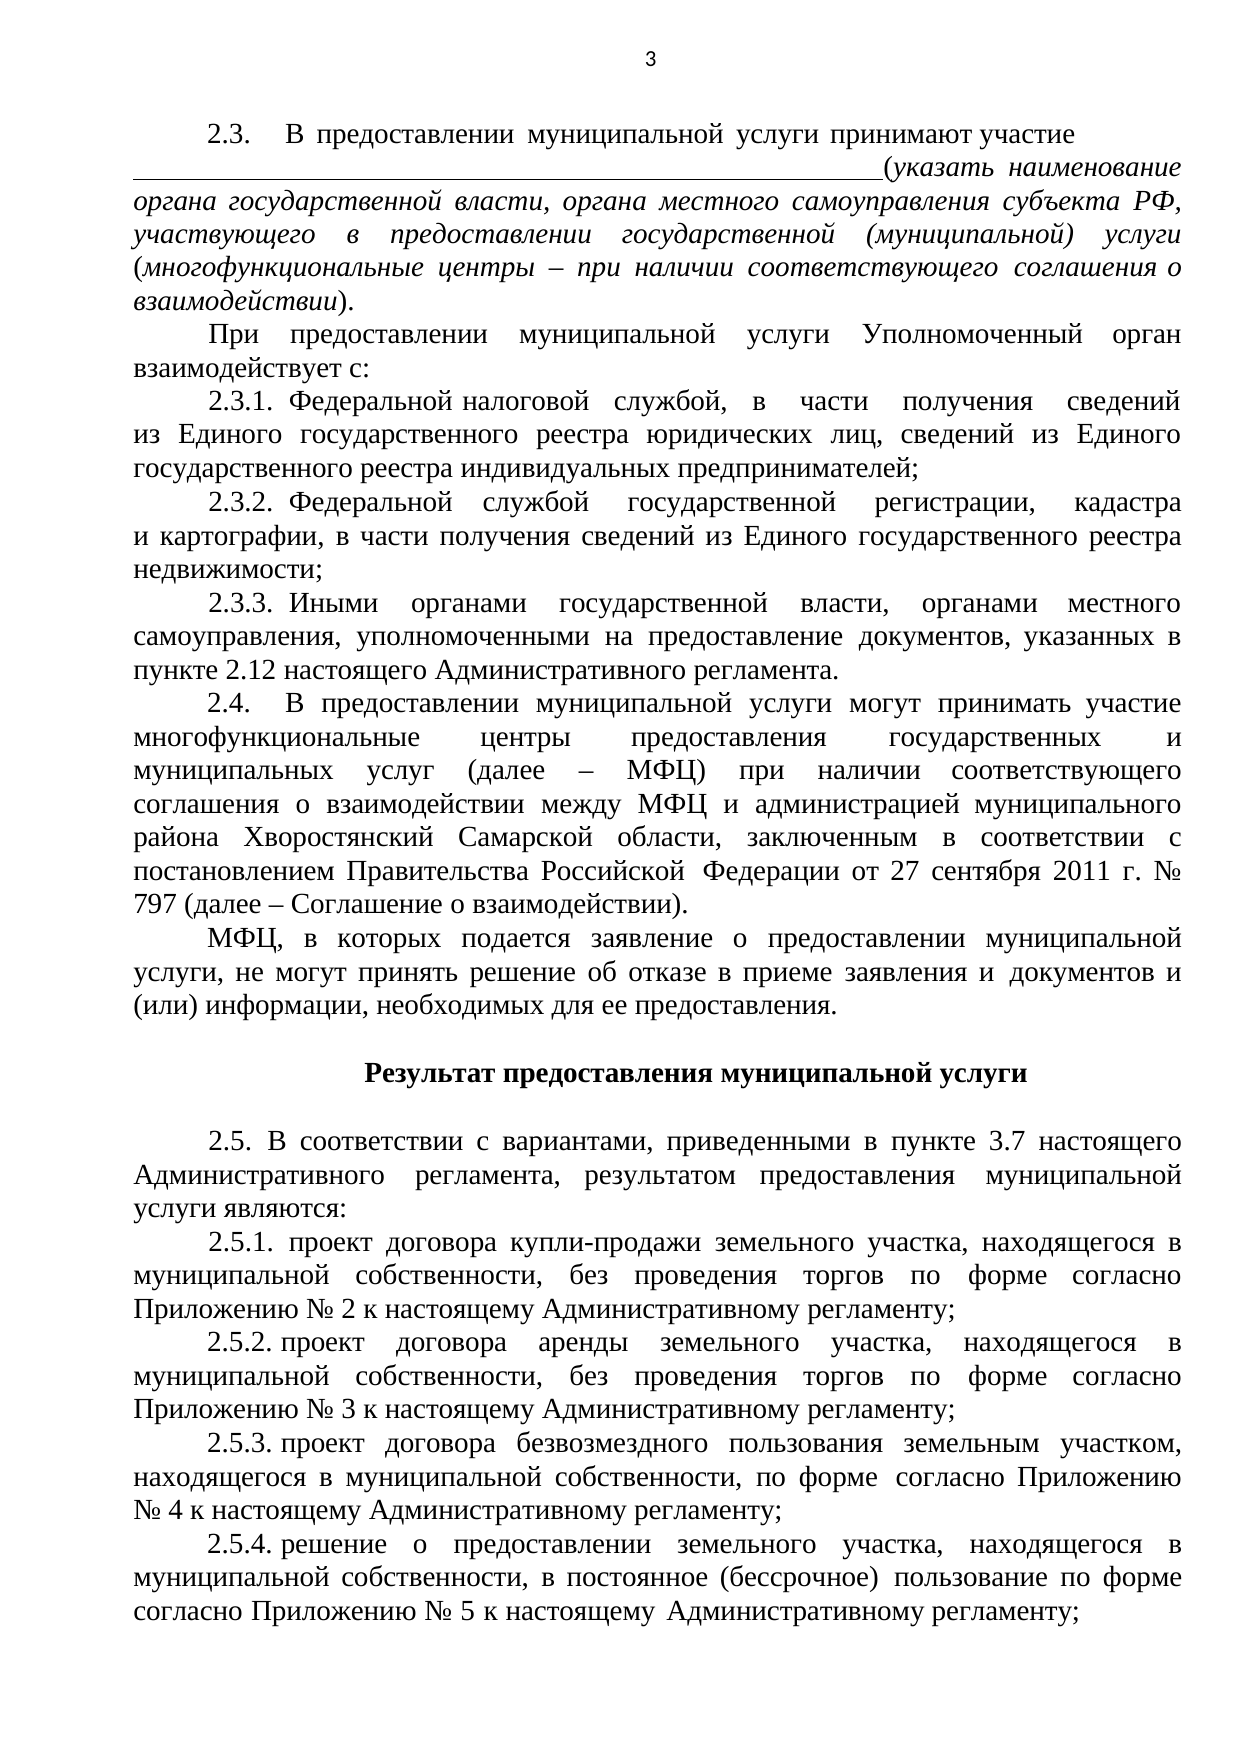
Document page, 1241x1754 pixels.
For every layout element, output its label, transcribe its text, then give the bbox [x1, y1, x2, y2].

list В предоставлении муниципальной услуги принимают участие [133, 117, 1182, 150]
list проект договора купли-продажи земельного участка, находящегося в муниципальной собственности, без проведения торгов по форме согласно Приложению № 2 к настоящему Административному регламенту; [133, 1224, 1182, 1324]
text При предоставлении муниципальной услуги Уполномоченный орган взаимодействует с: [133, 316, 1182, 383]
subtitle Результат предоставления муниципальной услуги [199, 1055, 1192, 1089]
text (указать наименование органа государственной власти, органа местного самоуправления субъекта РФ, участвующего в предоставлении государственной (муниципальной) услуги (многофункциональные центры – при наличии соответствующего соглашения о взаимодействии). [133, 150, 1181, 316]
list проект договора безвозмездного пользования земельным участком, находящегося в муниципальной собственности, по форме согласно Приложению № 4 к настоящему Административному регламенту; [133, 1425, 1182, 1526]
list решение о предоставлении земельного участка, находящегося в муниципальной собственности, в постоянное (бессрочное) пользование по форме согласно Приложению № 5 к настоящему Административному регламенту; [133, 1526, 1182, 1626]
list Федеральной службой государственной регистрации, кадастра и картографии, в части получения сведений из Единого государственного реестра недвижимости; [133, 484, 1182, 585]
list Иными органами государственной власти, органами местного самоуправления, уполномоченными на предоставление документов, указанных в пункте 2.12 настоящего Административного регламента. [133, 585, 1181, 685]
list проект договора аренды земельного участка, находящегося в муниципальной собственности, без проведения торгов по форме согласно Приложению № 3 к настоящему Административному регламенту; [133, 1324, 1182, 1425]
list В предоставлении муниципальной услуги могут принимать участие многофункциональные центры предоставления государственных и муниципальных услуг (далее – МФЦ) при наличии соответствующего соглашения о взаимодействии между МФЦ и администрацией муниципального района Хворостянский Самарской области, заключенным в соответствии с постановлением Правительства Российской Федерации от 27 сентября 2011 г. № 797 (далее – Соглашение о взаимодействии). [133, 685, 1182, 920]
list Федеральной налоговой службой, в части получения сведений из Единого государственного реестра юридических лиц, сведений из Единого государственного реестра индивидуальных предпринимателей; [133, 383, 1181, 484]
list В соответствии с вариантами, приведенными в пункте 3.7 настоящего Административного регламента, результатом предоставления муниципальной услуги являются: [133, 1123, 1182, 1224]
text МФЦ, в которых подается заявление о предоставлении муниципальной услуги, не могут принять решение об отказе в приеме заявления и документов и (или) информации, необходимых для ее предоставления. [133, 920, 1182, 1021]
